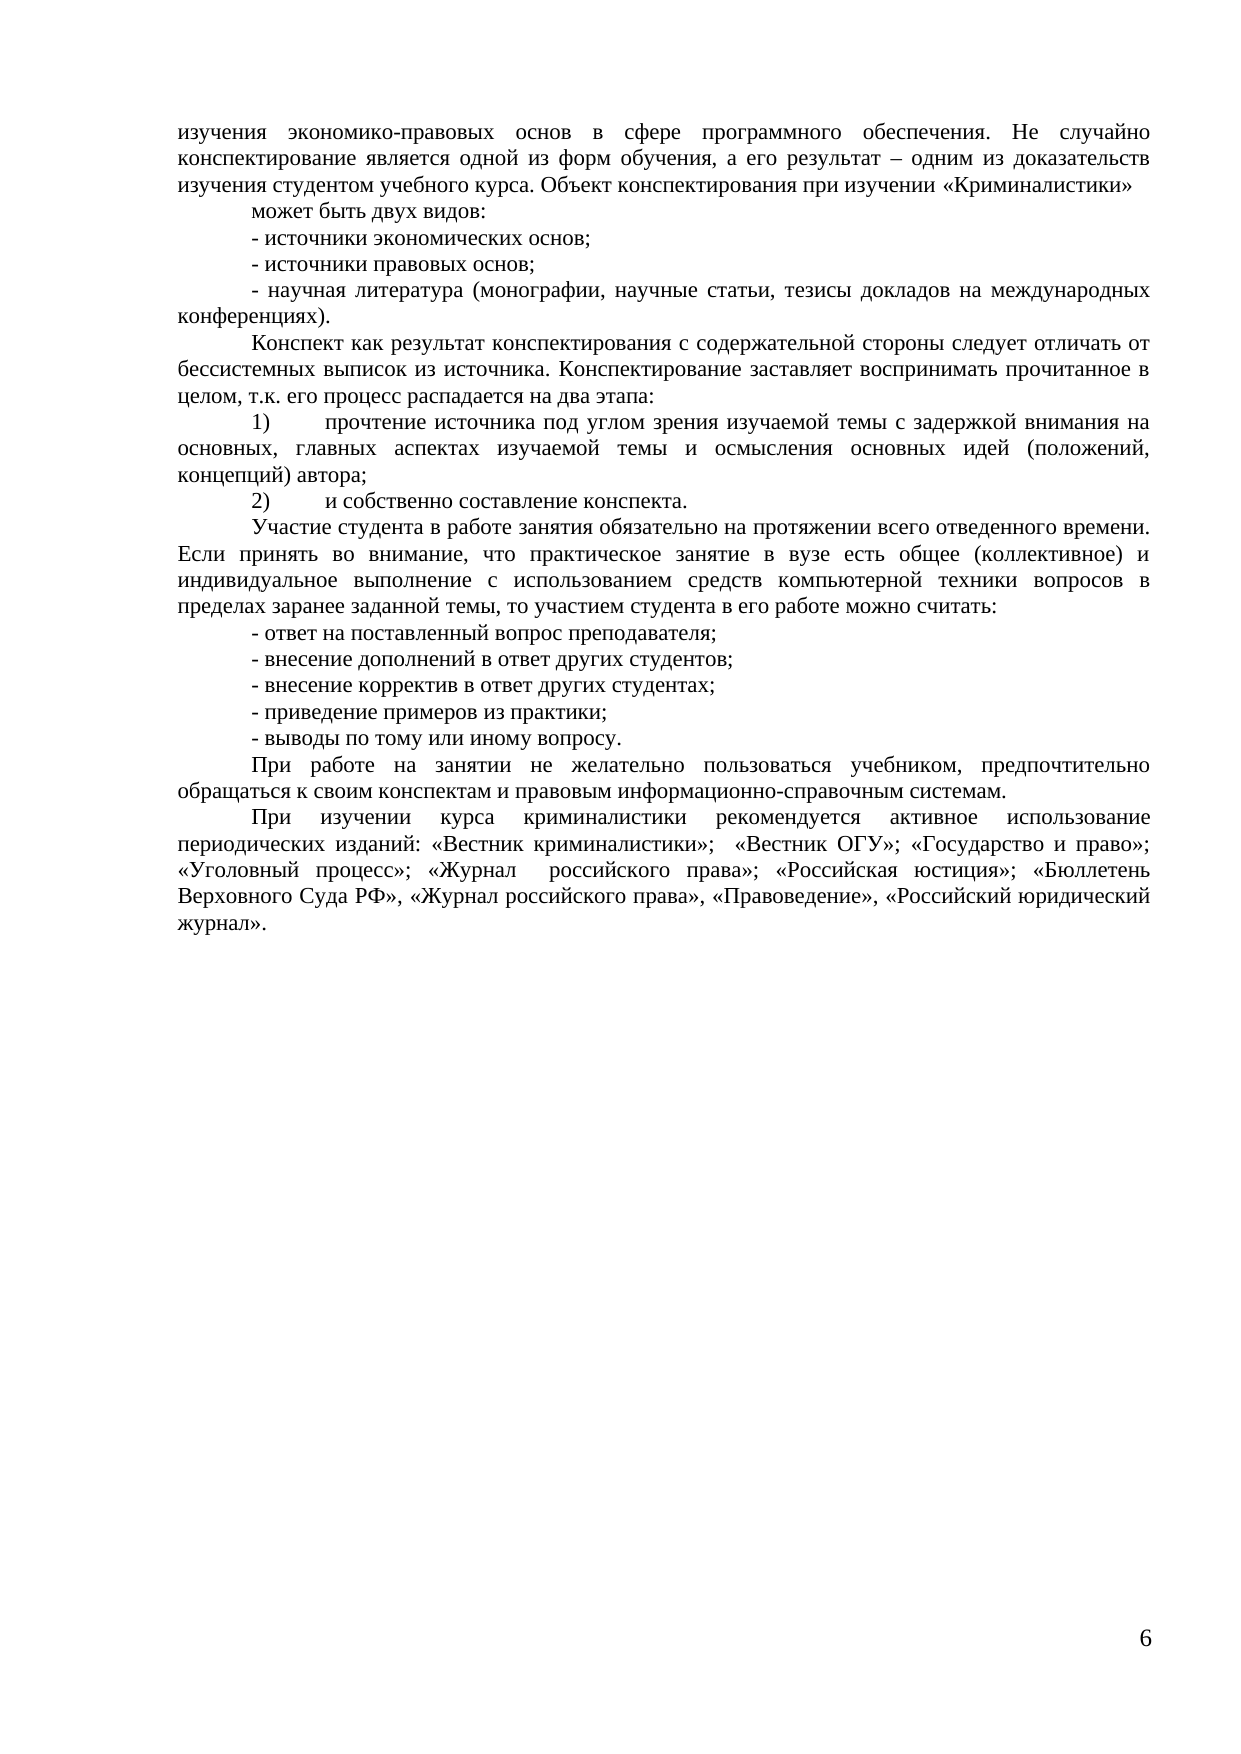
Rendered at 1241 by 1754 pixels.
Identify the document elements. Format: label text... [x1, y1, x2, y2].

text - внесение дополнений в ответ других студентов; [177, 645, 1152, 672]
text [177, 118, 1152, 197]
list и собственно составление конспекта. [177, 487, 1152, 513]
text может быть двух видов: [177, 197, 1152, 223]
text Участие студента в работе занятия обязательно на протяжении всего отведенного времени. Если принять во внимание, что практическое занятие в вузе есть общее (коллективное) и индивидуальное выполнение с использованием средств компьютерной техники вопросов в пределах заранее заданной темы, то участием студента в его работе можно считать: [177, 513, 1152, 619]
text - внесение корректив в ответ других студентах; [177, 672, 1152, 698]
text - ответ на поставленный вопрос преподавателя; [177, 619, 1152, 645]
text - научная литература (монографии, научные статьи, тезисы докладов на международных конференциях). [177, 276, 1152, 329]
text - источники правовых основ; [177, 250, 1152, 276]
text - приведение примеров из практики; [177, 698, 1152, 724]
text - источники экономических основ; [177, 223, 1152, 250]
text При работе на занятии не желательно пользоваться учебником, предпочтительно обращаться к своим конспектам и правовым информационно-справочным системам. [177, 751, 1152, 803]
list прочтение источника под углом зрения изучаемой темы с задержкой внимания на основных, главных аспектах изучаемой темы и осмысления основных идей (положений, концепций) автора; [177, 408, 1152, 487]
text Конспект как результат конспектирования с содержательной стороны следует отличать от бессистемных выписок из источника. Конспектирование заставляет воспринимать прочитанное в целом, т.к. его процесс распадается на два этапа: [177, 329, 1152, 408]
text При изучении курса криминалистики рекомендуется активное использование периодических изданий: «Вестник криминалистики»; «Вестник ОГУ»; «Государство и право»; «Уголовный процесс»; «Журнал российского права»; «Российская юстиция»; «Бюллетень Верховного Суда РФ», «Журнал российского права», «Правоведение», «Российский юридический журнал». [177, 803, 1152, 935]
text - выводы по тому или иному вопросу. [177, 724, 1152, 751]
